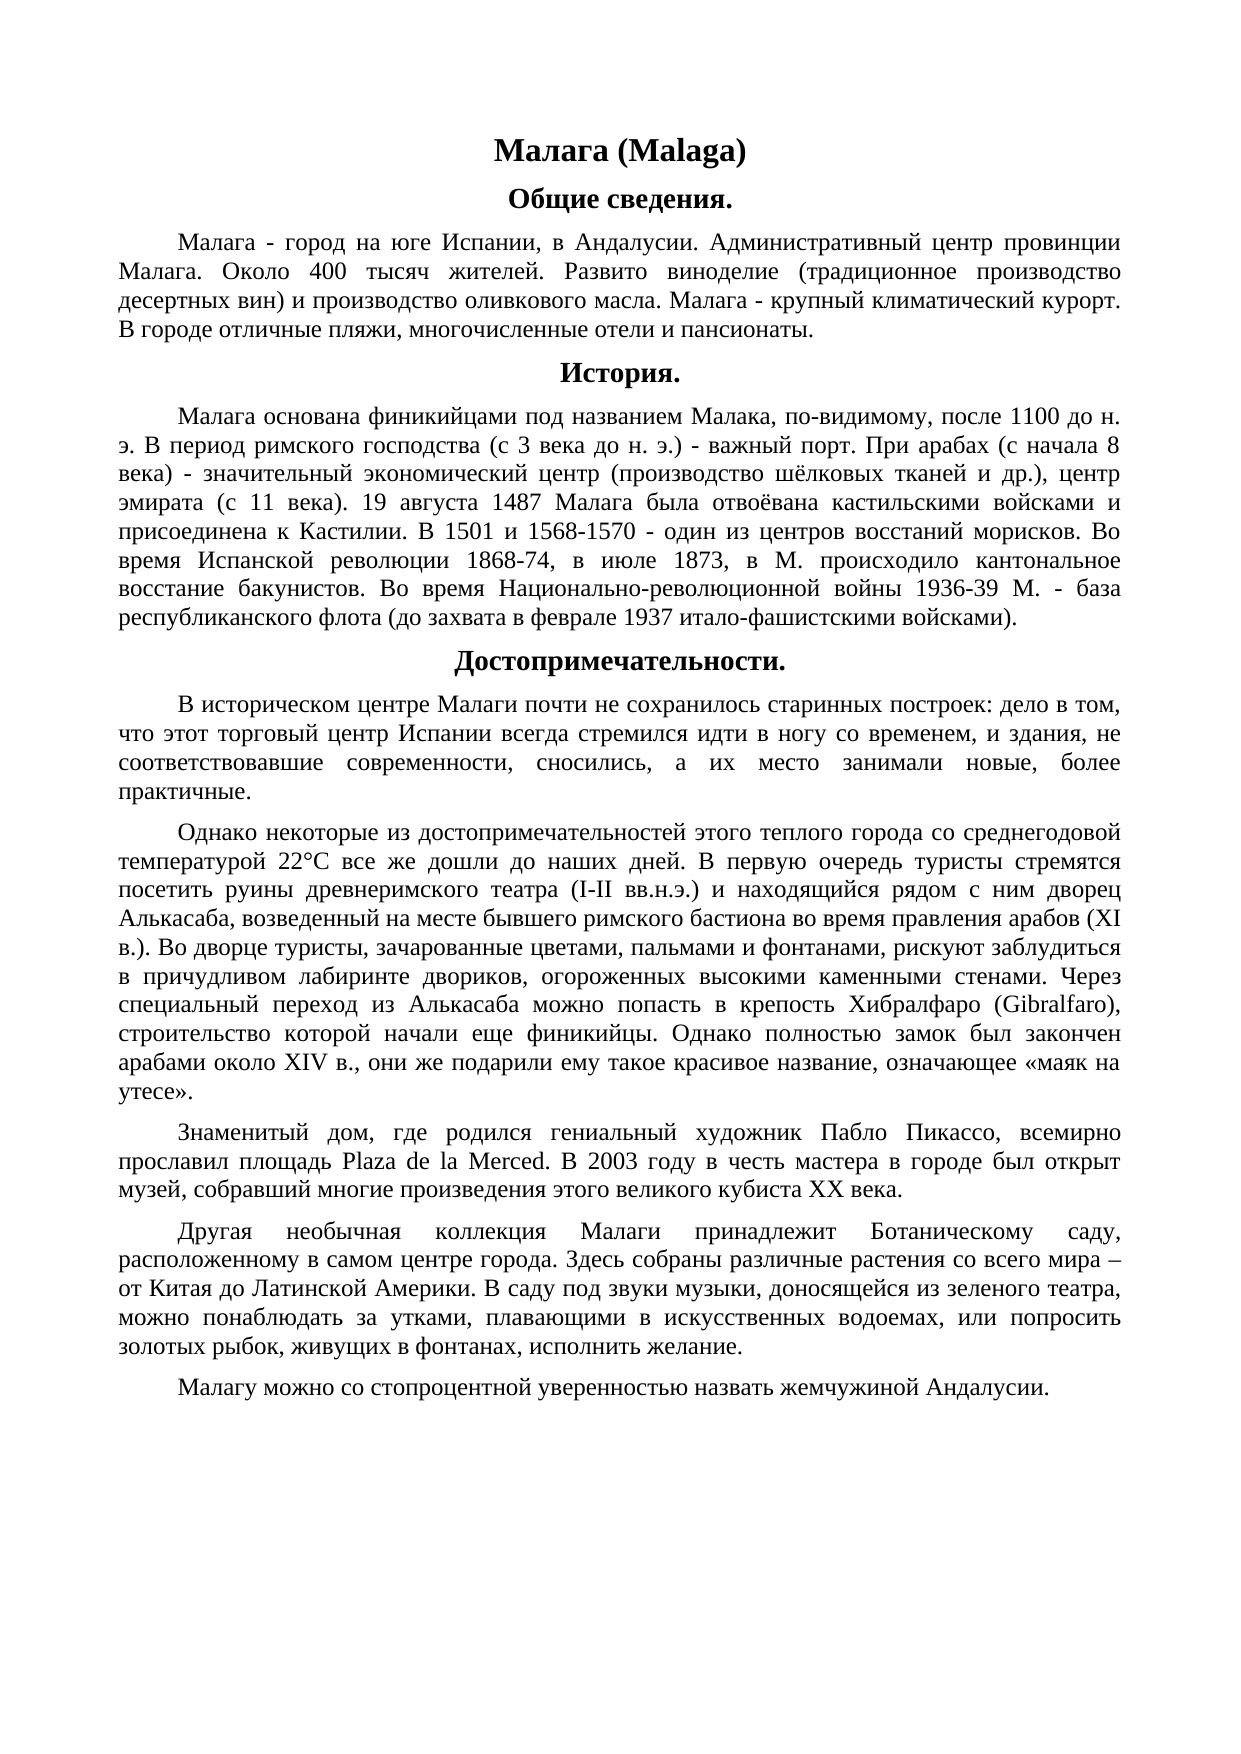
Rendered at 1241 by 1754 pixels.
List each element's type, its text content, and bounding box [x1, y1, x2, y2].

text Знаменитый дом, где родился гениальный художник Пабло Пикассо, всемирно прославил площадь Plaza de la Merced. В 2003 году в честь мастера в городе был открыт музей, собравший многие произведения этого великого кубиста XX века. [118, 1117, 1122, 1203]
text В историческом центре Малаги почти не сохранилось старинных построек: дело в том, что этот торговый центр Испании всегда стремился идти в ногу со временем, и здания, не соответствовавшие современности, сносились, а их место занимали новые, более практичные. [118, 689, 1122, 804]
text Достопримечательности. [118, 643, 1122, 677]
text Общие сведения. [118, 181, 1122, 215]
text Однако некоторые из достопримечательностей этого теплого города со среднегодовой температурой 22°С все же дошли до наших дней. В первую очередь туристы стремятся посетить руины древнеримского театра (I-II вв.н.э.) и находящийся рядом с ним дворец Алькасаба, возведенный на месте бывшего римского бастиона во время правления арабов (XI в.). Во дворце туристы, зачарованные цветами, пальмами и фонтанами, рискуют заблудиться в причудливом лабиринте двориков, огороженных высокими каменными стенами. Через специальный переход из Алькасаба можно попасть в крепость Хибралфаро (Gibralfaro), строительство которой начали еще финикийцы. Однако полностью замок был закончен арабами около XIV в., они же подарили ему такое красивое название, означающее «маяк на утесе». [118, 817, 1122, 1104]
text Другая необычная коллекция Малаги принадлежит Ботаническому саду, расположенному в самом центре города. Здесь собраны различные растения со всего мира – от Китая до Латинской Америки. В саду под звуки музыки, доносящейся из зеленого театра, можно понаблюдать за утками, плавающими в искусственных водоемах, или попросить золотых рыбок, живущих в фонтанах, исполнить желание. [118, 1216, 1122, 1359]
text История. [118, 355, 1122, 388]
text Малагу можно со стопроцентной уверенностью назвать жемчужиной Андалусии. [118, 1372, 1122, 1401]
text Малага (Malaga) [118, 131, 1122, 169]
text Малага основана финикийцами под названием Малака, по-видимому, после 1100 до н. э. В период римского господства (с 3 века до н. э.) - важный порт. При арабах (с начала 8 века) - значительный экономический центр (производство шёлковых тканей и др.), центр эмирата (с 11 века). 19 августа 1487 Малага была отвоёвана кастильскими войсками и присоединена к Кастилии. В 1501 и 1568-1570 - один из центров восстаний морисков. Во время Испанской революции 1868-74, в июле 1873, в М. происходило кантональное восстание бакунистов. Во время Национально-революционной войны 1936-39 М. - база республиканского флота (до захвата в феврале 1937 итало-фашистскими войсками). [118, 401, 1122, 631]
text Малага - город на юге Испании, в Андалусии. Административный центр провинции Малага. Около 400 тысяч жителей. Развито виноделие (традиционное производство десертных вин) и производство оливкового масла. Малага - крупный климатический курорт. В городе отличные пляжи, многочисленные отели и пансионаты. [118, 227, 1122, 342]
